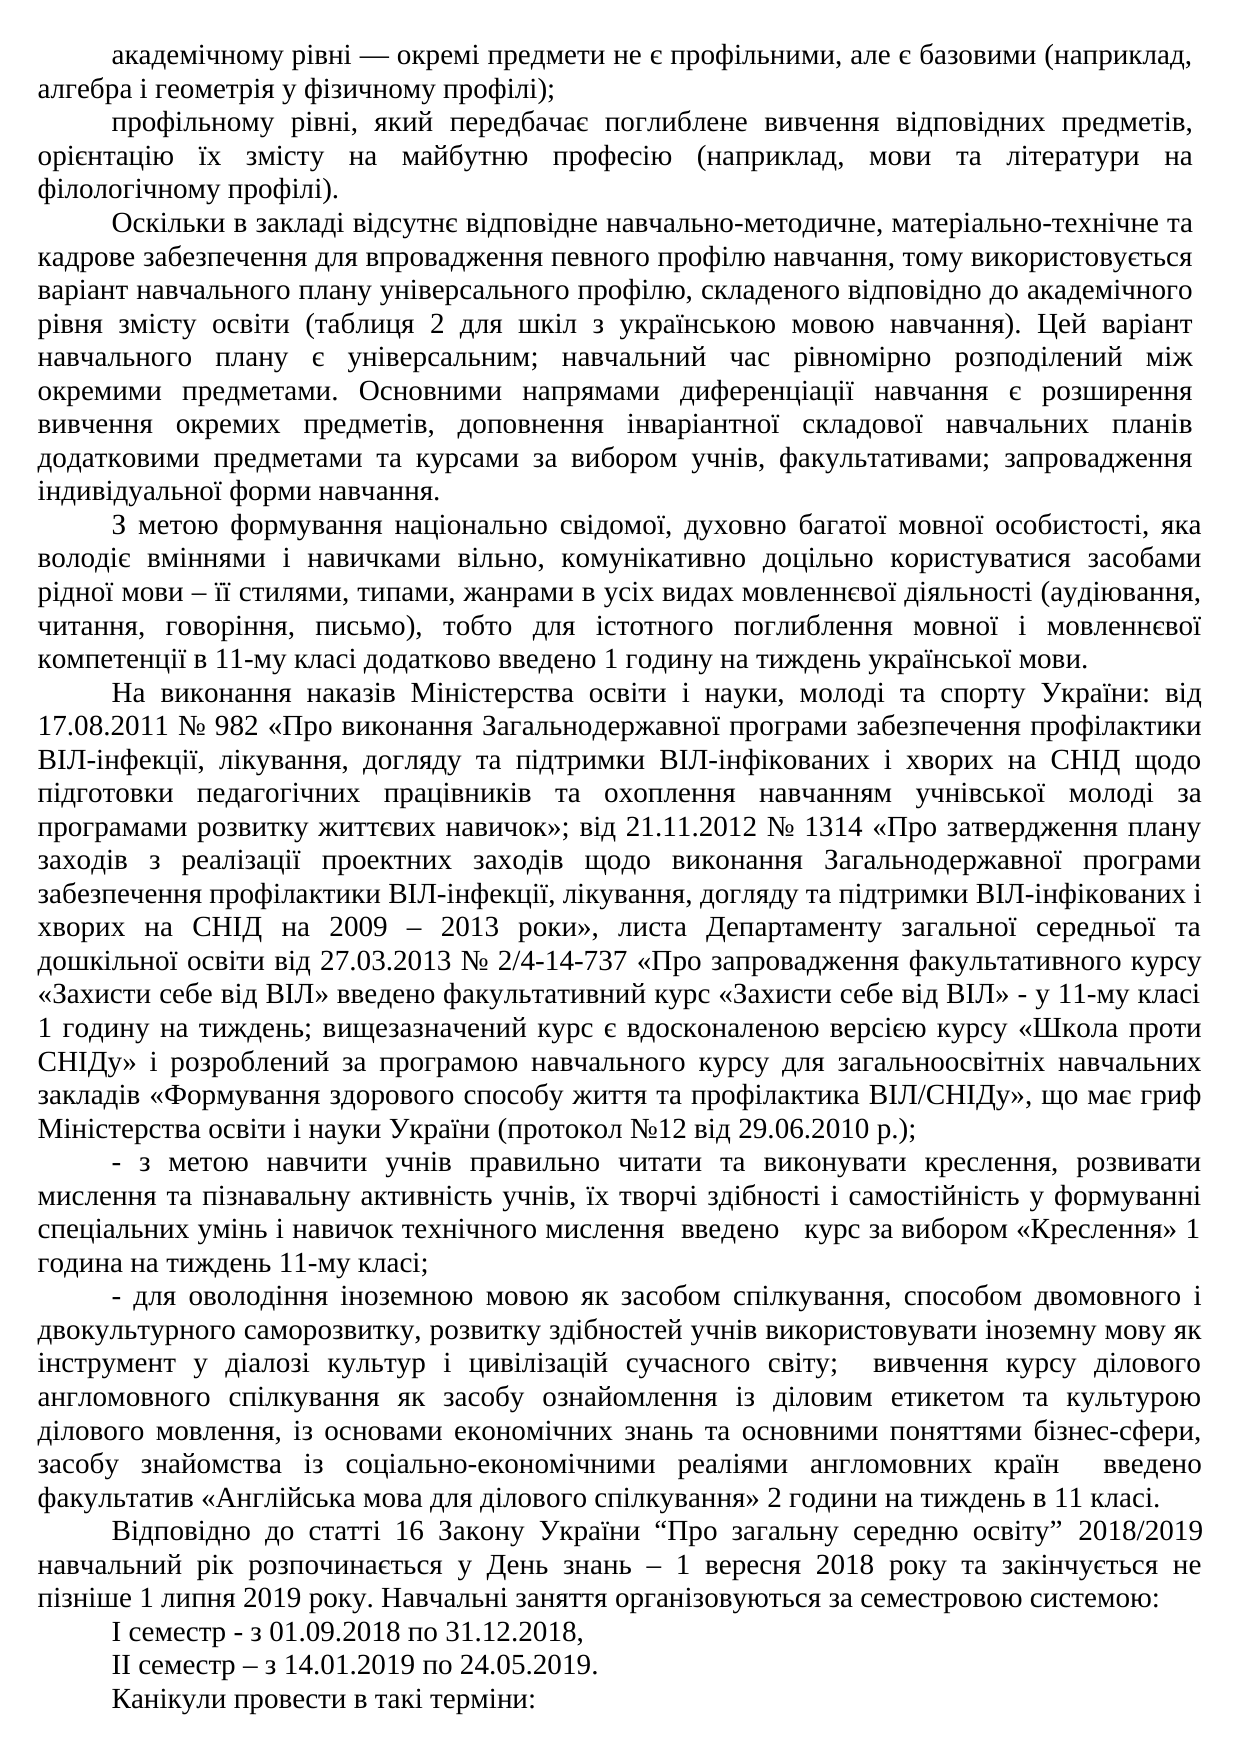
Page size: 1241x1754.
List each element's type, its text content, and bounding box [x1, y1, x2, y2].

text Оскільки в закладі відсутнє відповідне навчально-методичне, матеріально-технічне та кадрове забезпечення для впровадження певного профілю навчання, тому використовується варіант навчального плану універсального профілю, складеного відповідно до академічного рівня змісту освіти (таблиця 2 для шкіл з українською мовою навчання). Цей варіант навчального плану є універсальним; навчальний час рівномірно розподілений між окремими предметами. Основними напрямами диференціації навчання є розширення вивчення окремих предметів, доповнення інваріантної складової навчальних планів додатковими предметами та курсами за вибором учнів, факультативами; запровадження індивідуальної форми навчання. [37, 205, 1194, 507]
text - для оволодіння іноземною мовою як засобом спілкування, способом двомовного і двокультурного саморозвитку, розвитку здібностей учнів використовувати іноземну мову як інструмент у діалозі культур і цивілізацій сучасного світу; вивчення курсу ділового англомовного спілкування як засобу ознайомлення із діловим етикетом та культурою ділового мовлення, із основами економічних знань та основними поняттями бізнес-сфери, засобу знайомства із соціально-економічними реаліями англомовних країн введено факультатив «Англійська мова для ділового спілкування» 2 години на тиждень в 11 класі. [37, 1278, 1203, 1513]
text На виконання наказів Міністерства освіти і науки, молоді та спорту України: від 17.08.2011 № 982 «Про виконання Загальнодержавної програми забезпечення профілактики ВІЛ-інфекції, лікування, догляду та підтримки ВІЛ-інфікованих і хворих на СНІД щодо підготовки педагогічних працівників та охоплення навчанням учнівської молоді за програмами розвитку життєвих навичок»; від 21.11.2012 № 1314 «Про затвердження плану заходів з реалізації проектних заходів щодо виконання Загальнодержавної програми забезпечення профілактики ВІЛ-інфекції, лікування, догляду та підтримки ВІЛ-інфікованих і хворих на СНІД на 2009 – 2013 роки», листа Департаменту загальної середньої та дошкільної освіти від 27.03.2013 № 2/4-14-737 «Про запровадження факультативного курсу «Захисти себе від ВІЛ» введено факультативний курс «Захисти себе від ВІЛ» - у 11-му класі 1 годину на тиждень; вищезазначений курс є вдосконаленою версією курсу «Школа проти СНІДу» і розроблений за програмою навчального курсу для загальноосвітніх навчальних закладів «Формування здорового способу життя та профілактика ВІЛ/СНІДу», що має гриф Міністерства освіти і науки України (протокол №12 від 29.06.2010 р.); [37, 675, 1203, 1144]
text академічному рівні — окремі предмети не є профільними, але є базовими (наприклад, алгебра і геометрія у фізичному профілі); [37, 37, 1194, 104]
text Відповідно до статті 16 Закону України “Про загальну середню освіту” 2018/2019 навчальний рік розпочинається у День знань – 1 вересня 2018 року та закінчується не пізніше 1 липня 2019 року. Навчальні заняття організовуються за семестровою системою: [37, 1513, 1203, 1614]
text профільному рівні, який передбачає поглиблене вивчення відповідних предметів, орієнтацію їх змісту на майбутню професію (наприклад, мови та літератури на філологічному профілі). [37, 104, 1194, 205]
text Канікули провести в такі терміни: [37, 1681, 1203, 1714]
text ІІ семестр – з 14.01.2019 по 24.05.2019. [37, 1647, 1203, 1681]
text І семестр - з 01.09.2018 по 31.12.2018, [37, 1614, 1203, 1647]
text З метою формування національно свідомої, духовно багатої мовної особистості, яка володіє вміннями і навичками вільно, комунікативно доцільно користуватися засобами рідної мови – її стилями, типами, жанрами в усіх видах мовленнєвої діяльності (аудіювання, читання, говоріння, письмо), тобто для істотного поглиблення мовної і мовленнєвої компетенції в 11-му класі додатково введено 1 годину на тиждень української мови. [37, 507, 1203, 675]
text - з метою навчити учнів правильно читати та виконувати креслення, розвивати мислення та пізнавальну активність учнів, їх творчі здібності і самостійність у формуванні спеціальних умінь і навичок технічного мислення введено курс за вибором «Креслення» 1 година на тиждень 11-му класі; [37, 1144, 1203, 1278]
